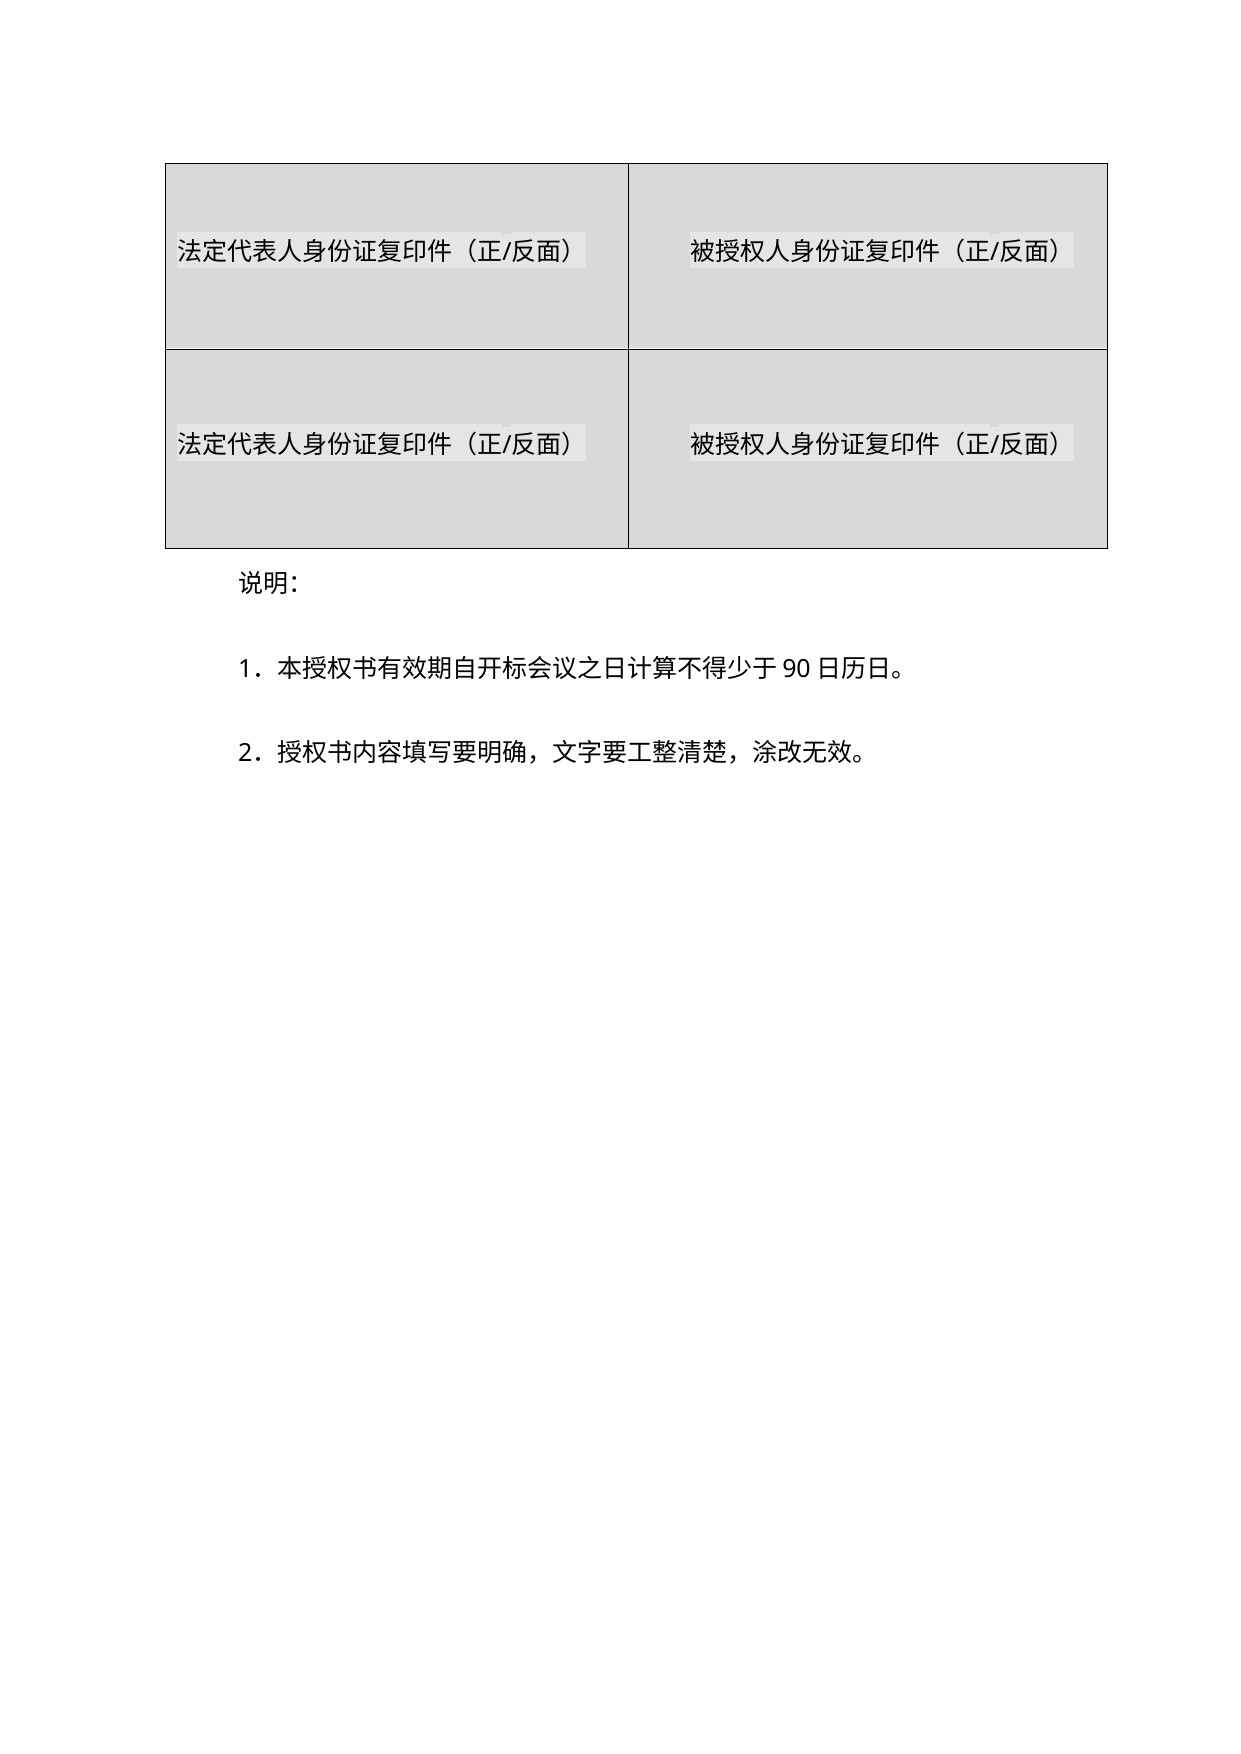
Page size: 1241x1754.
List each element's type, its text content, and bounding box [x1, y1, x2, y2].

text 2．授权书内容填写要明确，文字要工整清楚，涂改无效。 [188, 718, 1086, 784]
table_header 法定代表人身份证复印件（正/反面） [166, 164, 628, 348]
table_header 被授权人身份证复印件（正/反面） [629, 164, 1107, 348]
text 1．本授权书有效期自开标会议之日计算不得少于90日历日。 [188, 633, 1086, 700]
table_cell 法定代表人身份证复印件（正/反面） [166, 350, 628, 548]
text 说明： [188, 549, 1086, 615]
table_cell 被授权人身份证复印件（正/反面） [629, 350, 1107, 548]
